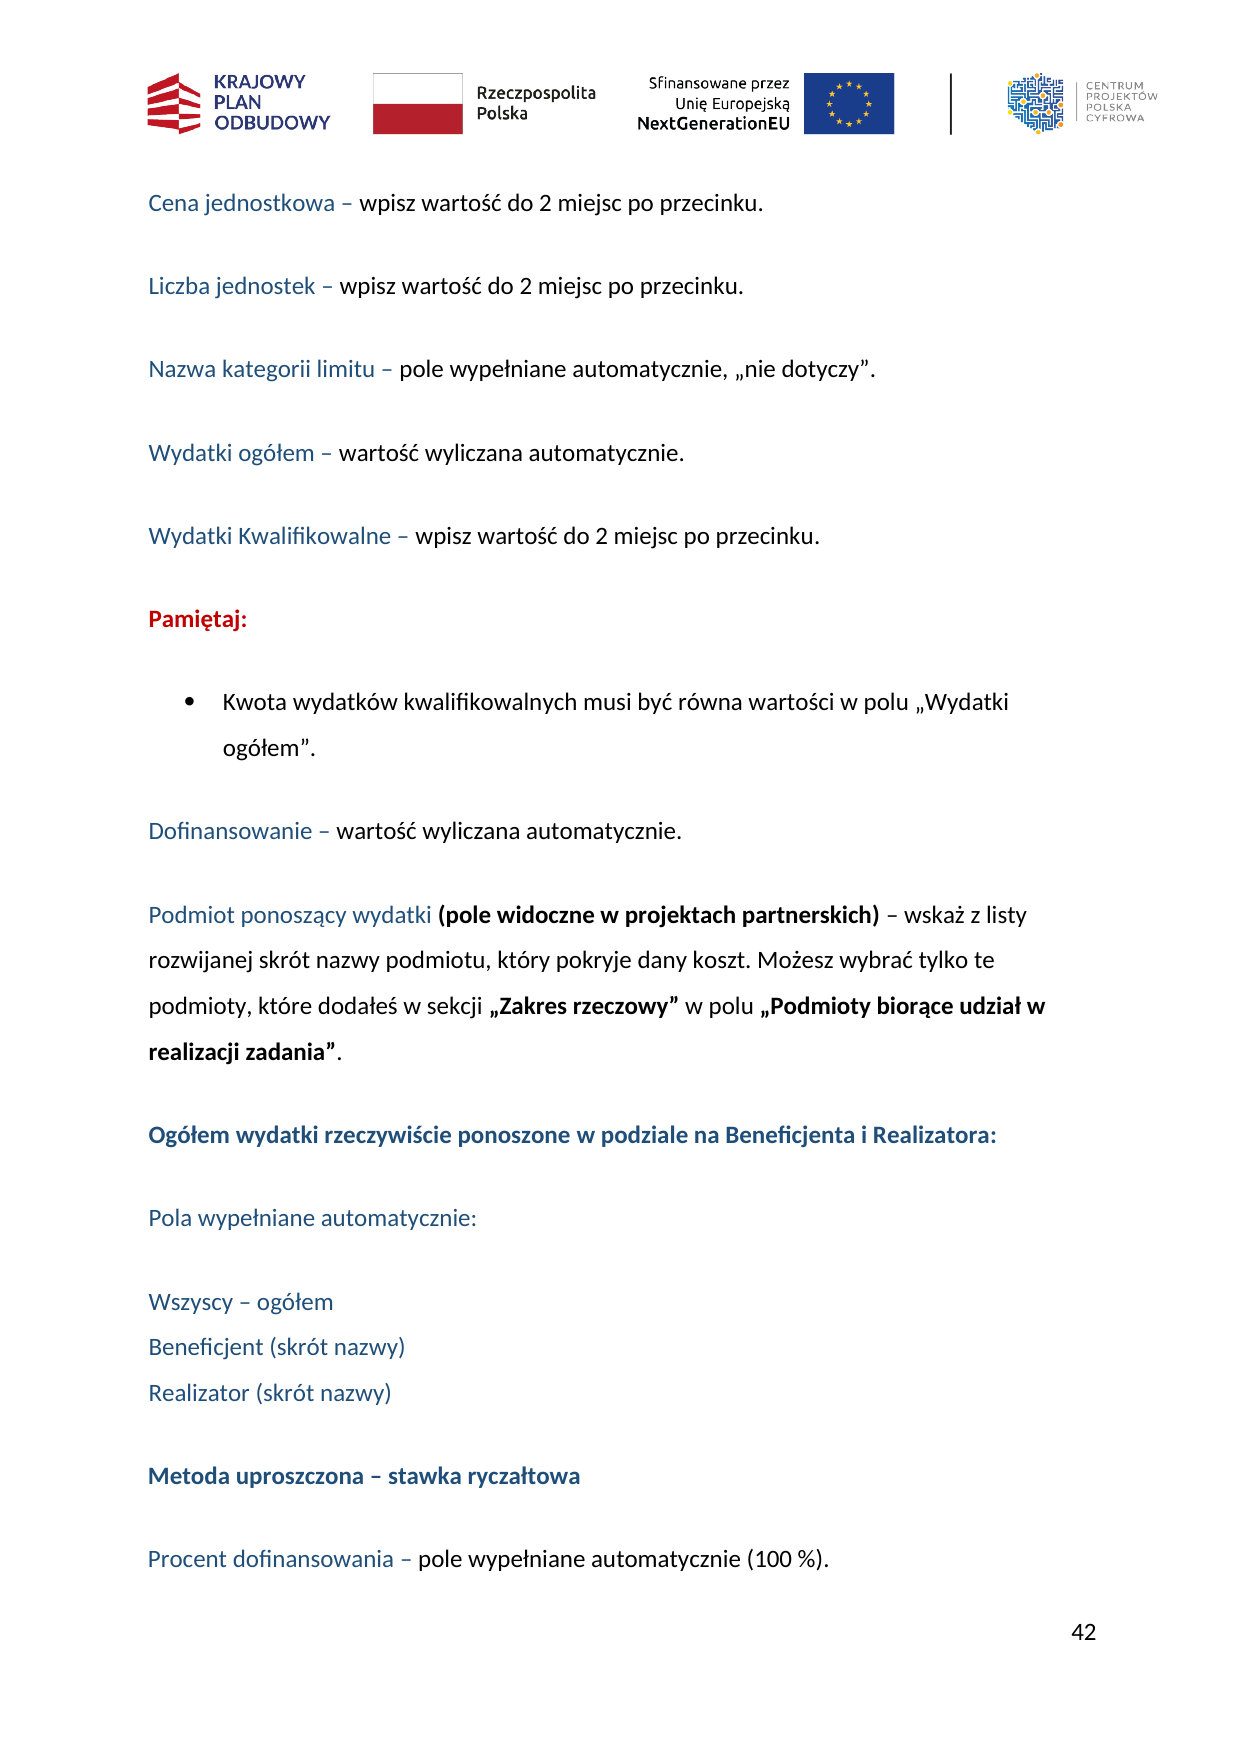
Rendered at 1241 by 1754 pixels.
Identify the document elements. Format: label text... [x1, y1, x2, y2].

picture [147, 73, 1158, 135]
subtitle Metoda uproszczona – stawka ryczałtowa [148, 1460, 1096, 1491]
list Wszyscy – ogółem [148, 1286, 1094, 1316]
list Wydatki ogółem – wartość wyliczana automatycznie. [148, 437, 1094, 467]
list Nazwa kategorii limitu – pole wypełniane automatycznie, „nie dotyczy”. [148, 354, 1094, 384]
list Pamiętaj: [148, 603, 1094, 634]
list Kwota wydatków kwalifikowalnych musi być równa wartości w polu „Wydatki ogółem”. [185, 687, 1094, 763]
list Cena jednostkowa – wpisz wartość do 2 miejsc po przecinku. [148, 187, 1094, 218]
list Beneficjent (skrót nazwy) [148, 1331, 1094, 1362]
list Liczba jednostek – wpisz wartość do 2 miejsc po przecinku. [148, 270, 1094, 301]
text Podmiot ponoszący wydatki (pole widoczne w projektach partnerskich) – wskaż z listy rozwijanej skrót nazwy podmiotu, który pokryje dany koszt. Możesz wybrać tylko te podmioty, które dodałeś w sekcji „Zakres rzeczowy” w polu „Podmioty biorące udział w realizacji zadania”. [148, 899, 1094, 1066]
list Wydatki Kwalifikowalne – wpisz wartość do 2 miejsc po przecinku. [148, 520, 1094, 551]
text Procent dofinansowania – pole wypełniane automatycznie (100 %). [148, 1543, 1094, 1574]
text Ogółem wydatki rzeczywiście ponoszone w podziale na Beneficjenta i Realizatora: [148, 1119, 1094, 1150]
list Pola wypełniane automatycznie: [148, 1202, 1094, 1233]
list Dofinansowanie – wartość wyliczana automatycznie. [148, 816, 1094, 846]
list Realizator (skrót nazwy) [148, 1377, 1094, 1408]
